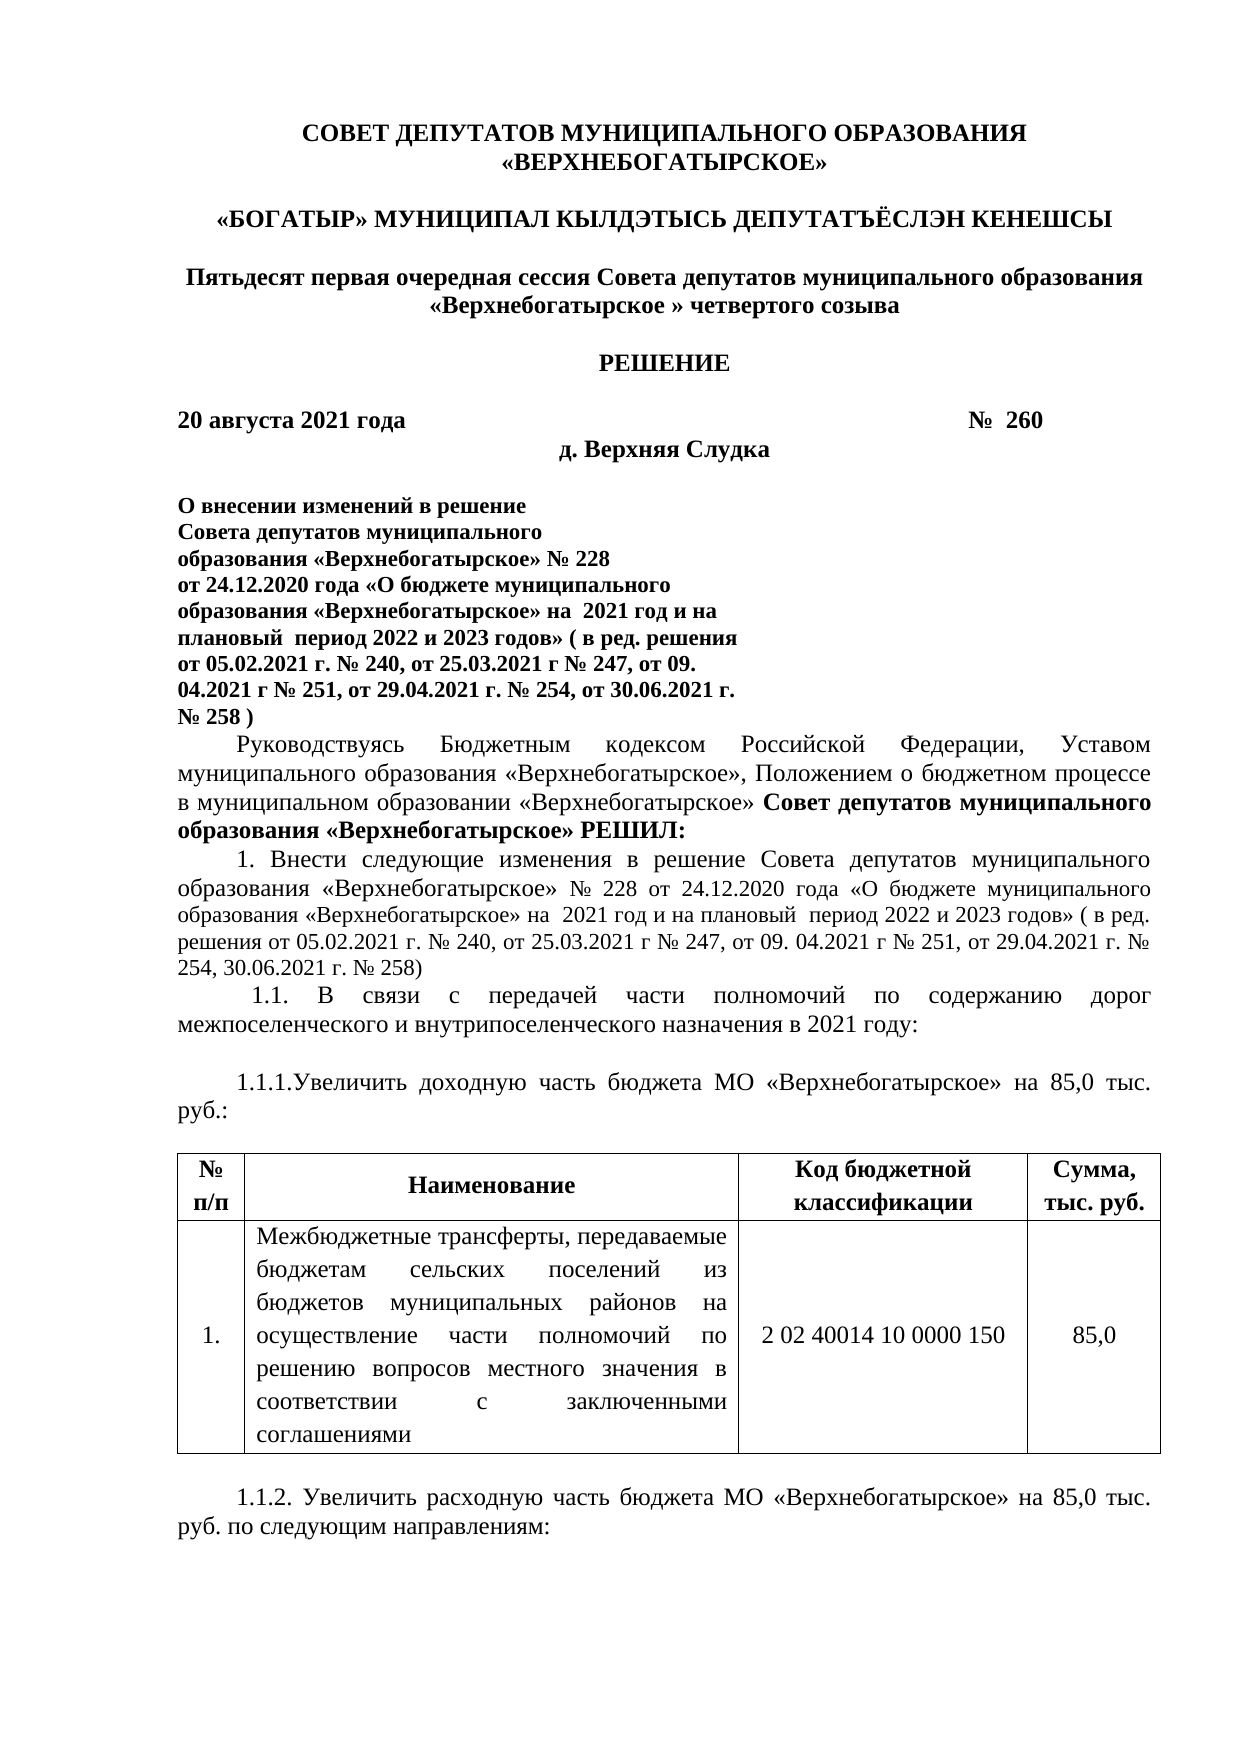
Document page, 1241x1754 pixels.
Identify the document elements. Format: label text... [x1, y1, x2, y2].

text 1.1.1.Увеличить доходную часть бюджета МО «Верхнебогатырское» на 85,0 тыс. руб.: [177, 1067, 1152, 1124]
text «БОГАТЫР» МУНИЦИПАЛ КЫЛДЭТЫСЬ ДЕПУТАТЪЁСЛЭН КЕНЕШСЫ [177, 204, 1152, 233]
text 1. Внести следующие изменения в решение Совета депутатов муниципального образования «Верхнебогатырское» № 228 от 24.12.2020 года «О бюджете муниципального образования «Верхнебогатырское» на 2021 год и на плановый период 2022 и 2023 годов» ( в ред. решения от 05.02.2021 г. № 240, от 25.03.2021 г № 247, от 09. 04.2021 г № 251, от 29.04.2021 г. № 254, 30.06.2021 г. № 258) [177, 844, 1152, 981]
table_cell Межбюджетные трансферты, передаваемые бюджетам сельских поселений из бюджетов муниципальных районов на осуществление части полномочий по решению вопросов местного значения в соответствии с заключенными соглашениями [245, 1221, 738, 1452]
text 20 августа 2021 года № 260 [177, 406, 1093, 434]
text 1.1.2. Увеличить расходную часть бюджета МО «Верхнебогатырское» на 85,0 тыс. руб. по следующим направлениям: [177, 1482, 1152, 1540]
text СОВЕТ ДЕПУТАТОВ МУНИЦИПАЛЬНОГО ОБРАЗОВАНИЯ «ВЕРХНЕБОГАТЫРСКОЕ» [177, 118, 1152, 176]
table_header № п/п [178, 1154, 244, 1220]
text от 24.12.2020 года «О бюджете муниципального образования «Верхнебогатырское» на 2021 год и на плановый период 2022 и 2023 годов» ( в ред. решения от 05.02.2021 г. № 240, от 25.03.2021 г № 247, от 09. 04.2021 г № 251, от 29.04.2021 г. № 254, от 30.06.2021 г. № 258 ) [177, 571, 738, 729]
text д. Верхняя Слудка [177, 434, 1152, 463]
text Руководствуясь Бюджетным кодексом Российской Федерации, Уставом муниципального образования «Верхнебогатырское», Положением о бюджетном процессе в муниципальном образовании «Верхнебогатырское» Совет депутатов муниципального образования «Верхнебогатырское» РЕШИЛ: [177, 729, 1152, 844]
text 1.1. В связи с передачей части полномочий по содержанию дорог межпоселенческого и внутрипоселенческого назначения в 2021 году: [177, 981, 1152, 1038]
text О внесении изменений в решение [177, 492, 723, 518]
text образования «Верхнебогатырское» № 228 [177, 544, 723, 571]
table_cell 2 02 40014 10 0000 150 [739, 1221, 1027, 1452]
table_header Сумма, тыс. руб. [1028, 1154, 1160, 1220]
table_cell 1. [178, 1221, 244, 1452]
text Пятьдесят первая очередная сессия Совета депутатов муниципального образования «Верхнебогатырское » четвертого созыва [177, 262, 1152, 319]
text Совета депутатов муниципального [177, 518, 723, 544]
table_header Наименование [245, 1154, 738, 1220]
table_header Код бюджетной классификации [739, 1154, 1027, 1220]
table_cell 85,0 [1028, 1221, 1160, 1452]
text РЕШЕНИЕ [177, 348, 1152, 377]
